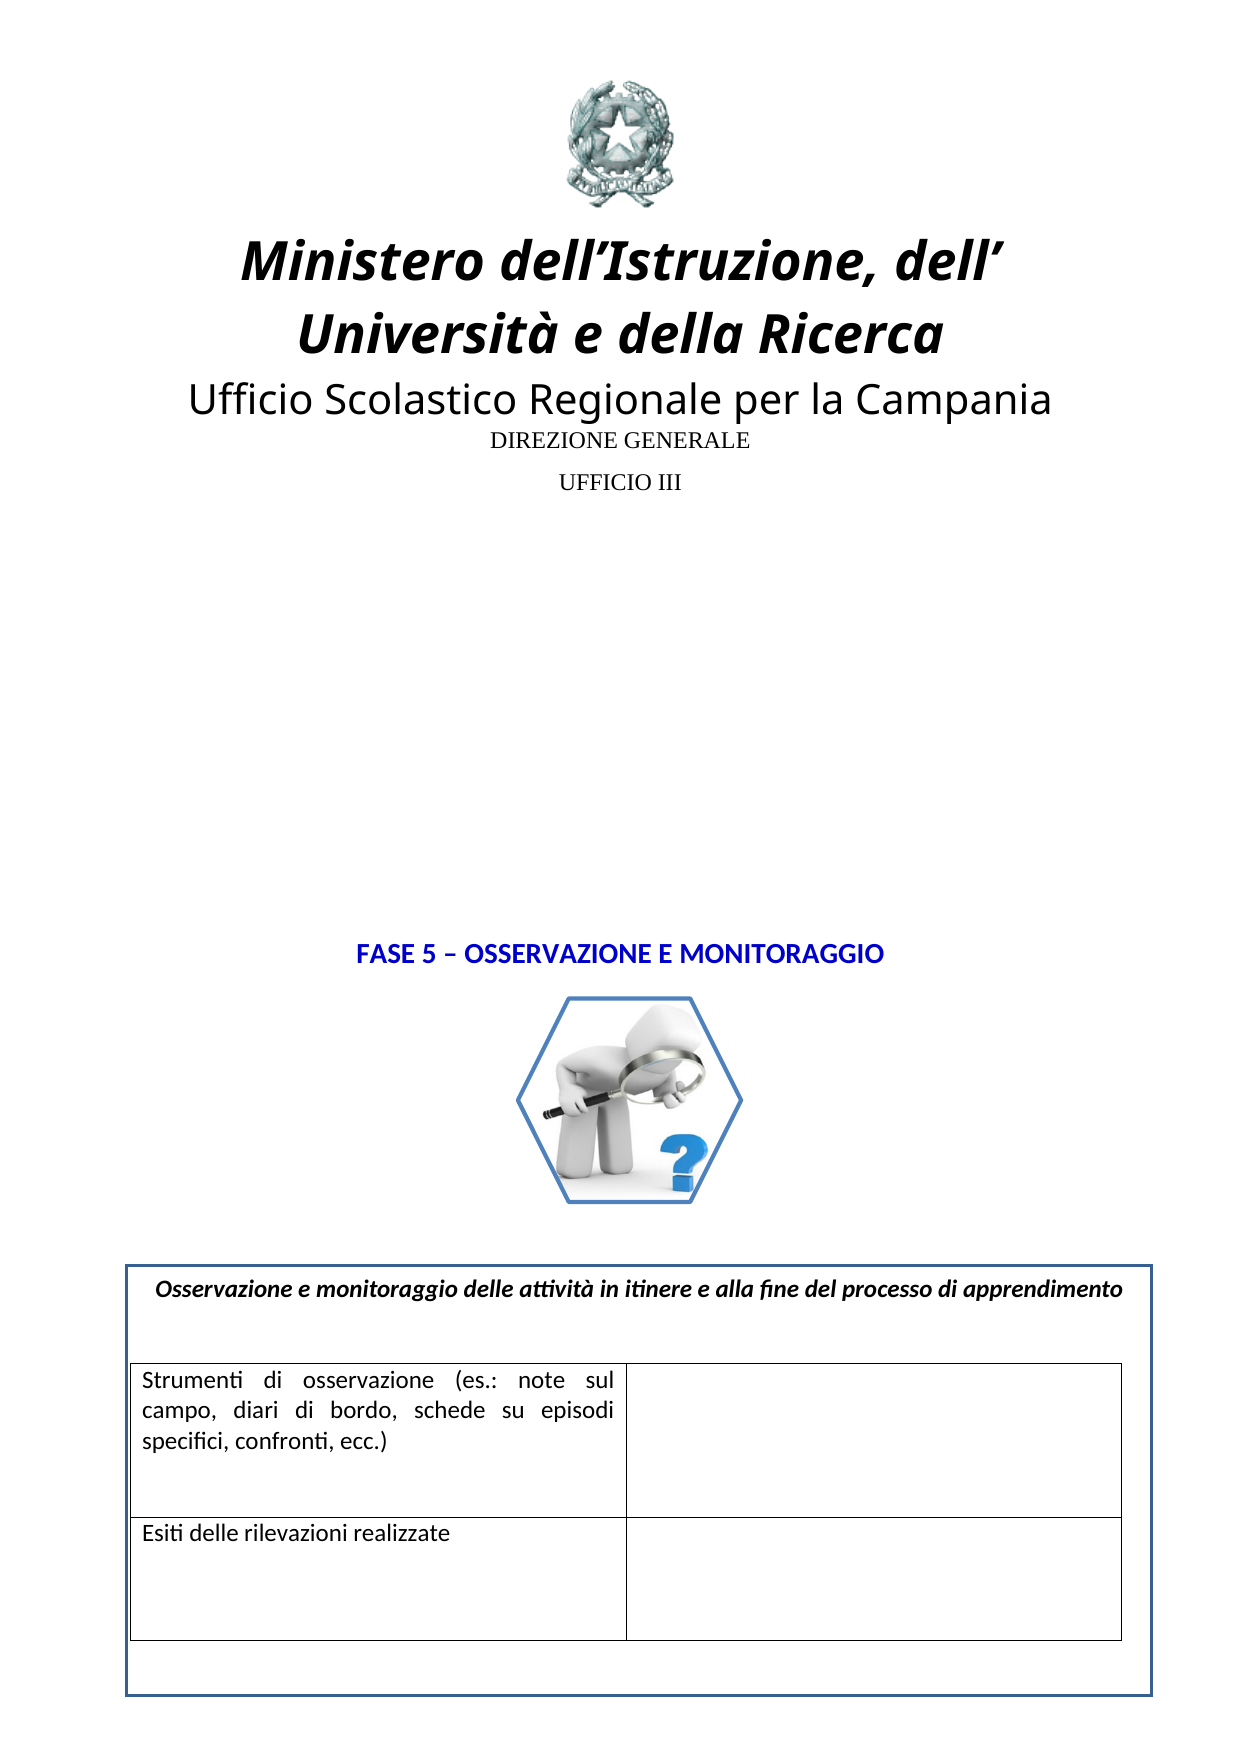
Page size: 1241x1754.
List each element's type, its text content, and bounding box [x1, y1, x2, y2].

picture [521, 1001, 738, 1199]
text FASE 5 – OSSERVAZIONE E MONITORAGGIO [118, 935, 1122, 971]
picture [546, 73, 695, 223]
